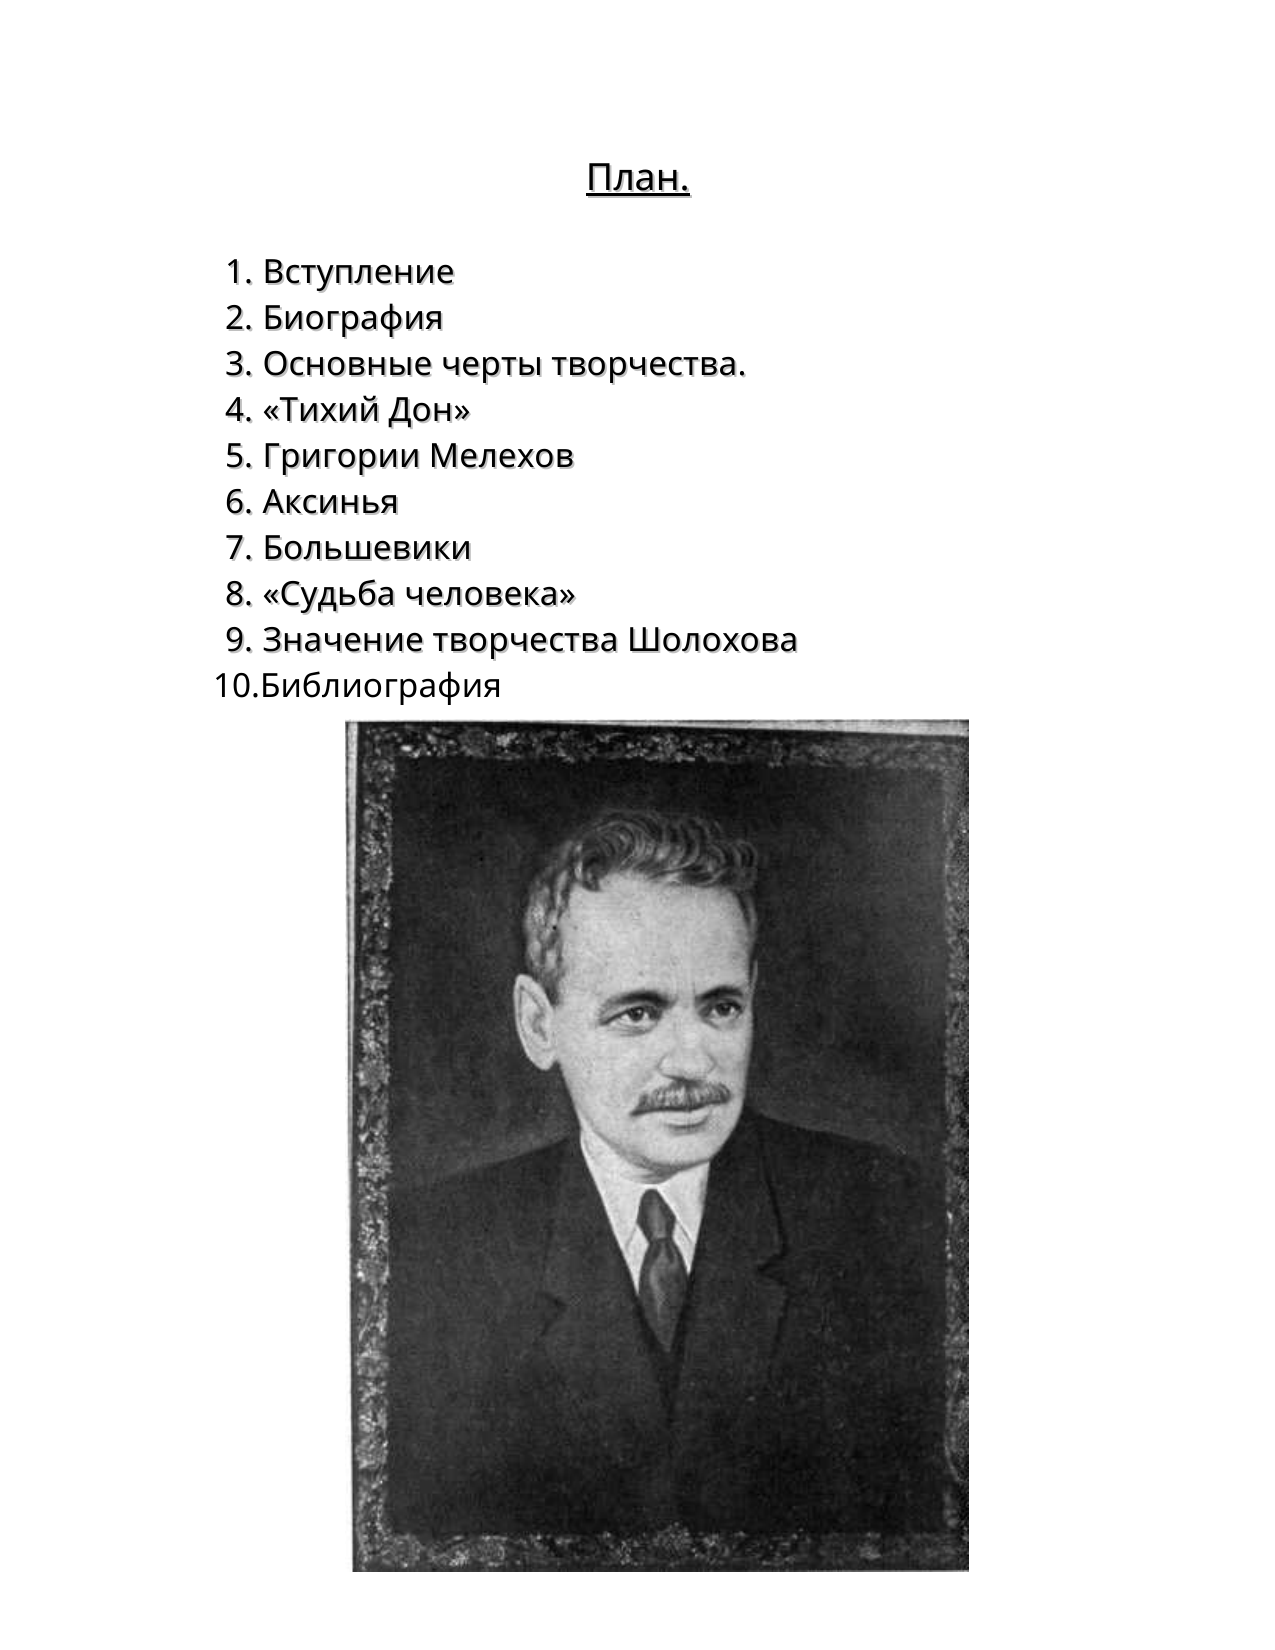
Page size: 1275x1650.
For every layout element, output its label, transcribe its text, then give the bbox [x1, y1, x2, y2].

subtitle Большевики [225, 523, 1087, 569]
subtitle Григории Мелехов [225, 431, 1087, 477]
subtitle Значение творчества Шолохова [225, 615, 1087, 661]
subtitle «Судьба человека» [225, 569, 1087, 615]
subtitle Аксинья [225, 477, 1087, 523]
text 10.Библиография [187, 661, 1087, 707]
subtitle Основные черты творчества. [225, 339, 1087, 385]
subtitle Вступление [225, 247, 1087, 293]
subtitle «Тихий Дон» [225, 385, 1087, 431]
subtitle Биография [225, 293, 1087, 339]
picture [345, 719, 969, 1572]
subtitle План. [187, 150, 1087, 201]
